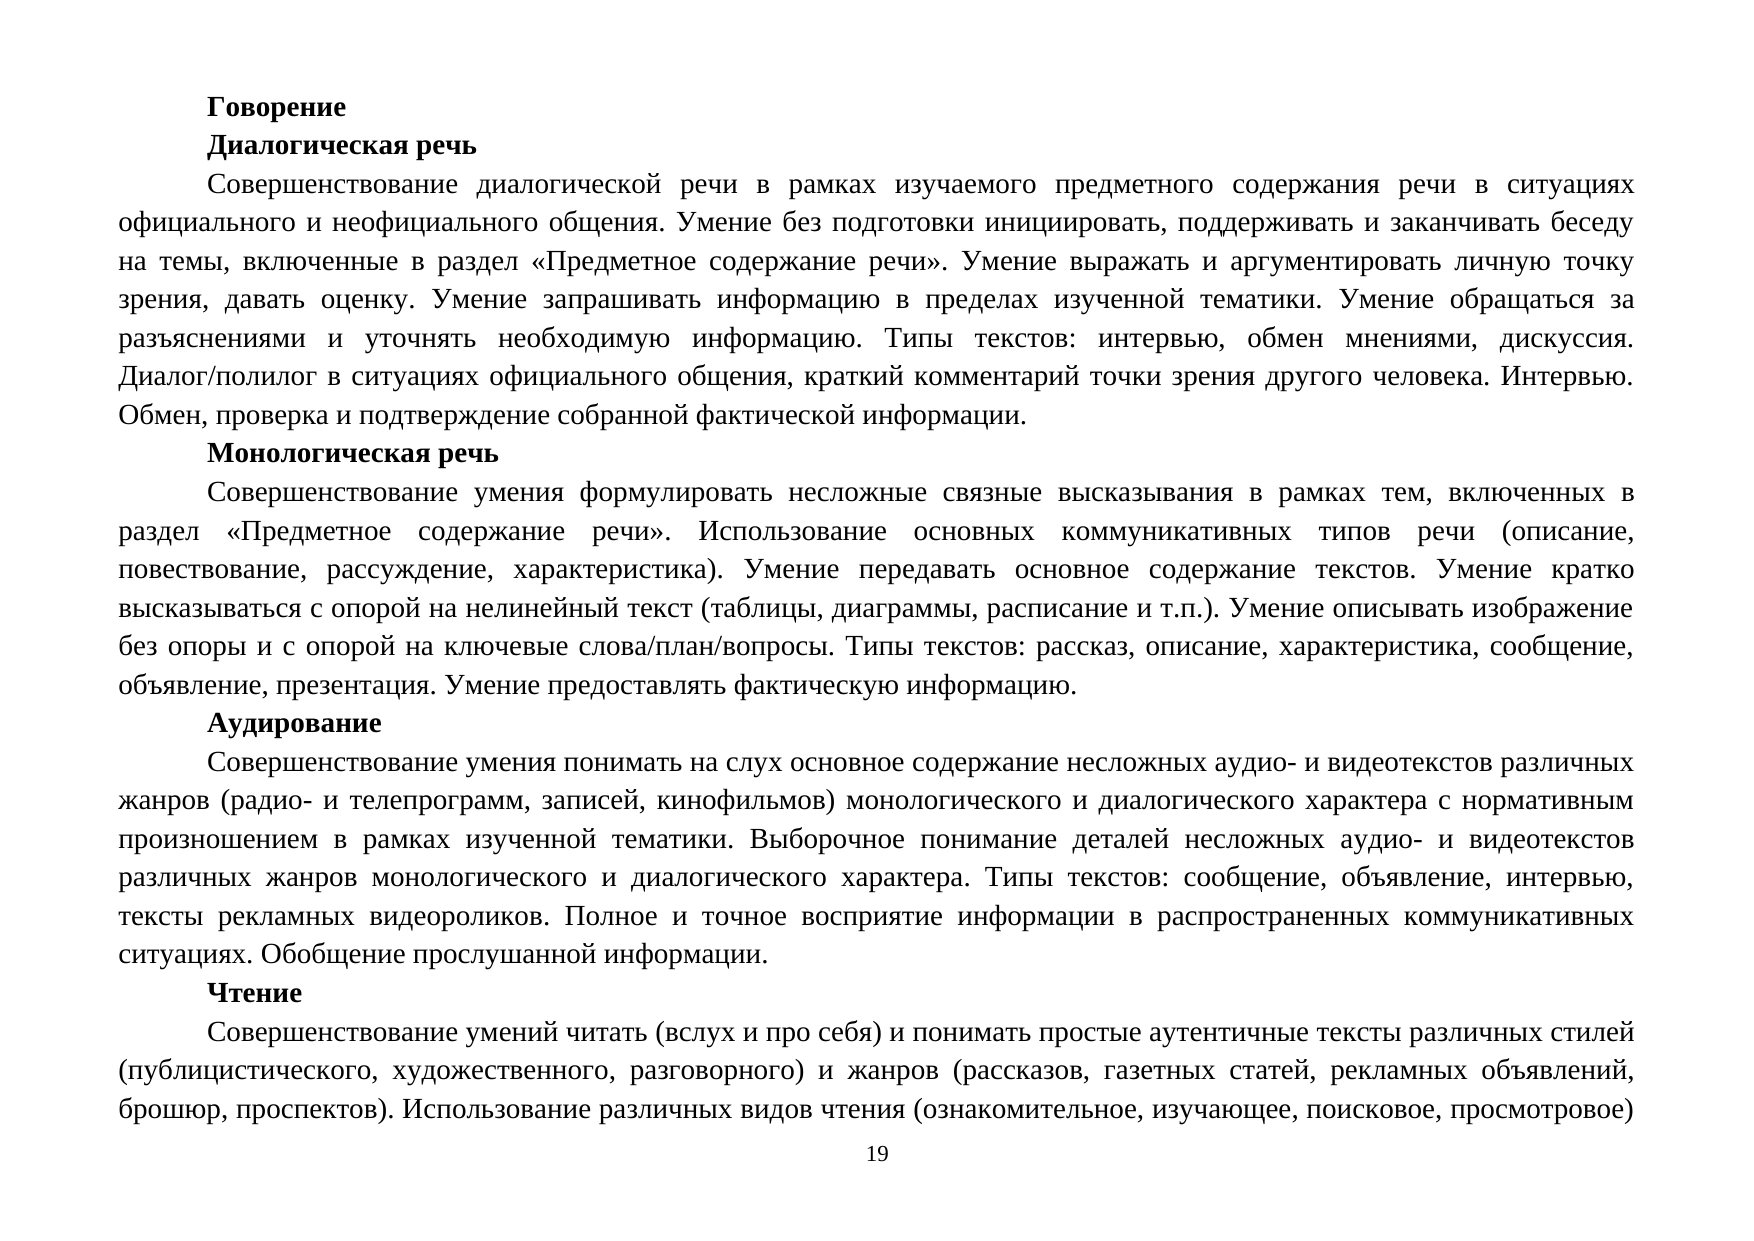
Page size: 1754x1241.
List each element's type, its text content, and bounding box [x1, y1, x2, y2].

text Диалогическая речь [118, 127, 1636, 161]
text Говорение [118, 89, 1636, 122]
text Чтение [118, 975, 1636, 1009]
text Аудирование [118, 705, 1636, 739]
text Совершенствование диалогической речи в рамках изучаемого предметного содержания речи в ситуациях официального и неофициального общения. Умение без подготовки инициировать, поддерживать и заканчивать беседу на темы, включенные в раздел «Предметное содержание речи». Умение выражать и аргументировать личную точку зрения, давать оценку. Умение запрашивать информацию в пределах изученной тематики. Умение обращаться за разъяснениями и уточнять необходимую информацию. Типы текстов: интервью, обмен мнениями, дискуссия. Диалог/полилог в ситуациях официального общения, краткий комментарий точки зрения другого человека. Интервью. Обмен, проверка и подтверждение собранной фактической информации. [118, 166, 1636, 431]
text Совершенствование умения понимать на слух основное содержание несложных аудио- и видеотекстов различных жанров (радио- и телепрограмм, записей, кинофильмов) монологического и диалогического характера с нормативным произношением в рамках изученной тематики. Выборочное понимание деталей несложных аудио- и видеотекстов различных жанров монологического и диалогического характера. Типы текстов: сообщение, объявление, интервью, тексты рекламных видеороликов. Полное и точное восприятие информации в распространенных коммуникативных ситуациях. Обобщение прослушанной информации. [118, 744, 1636, 970]
text Монологическая речь [118, 436, 1636, 469]
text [118, 1014, 1636, 1124]
text Совершенствование умения формулировать несложные связные высказывания в рамках тем, включенных в раздел «Предметное содержание речи». Использование основных коммуникативных типов речи (описание, повествование, рассуждение, характеристика). Умение передавать основное содержание текстов. Умение кратко высказываться с опорой на нелинейный текст (таблицы, диаграммы, расписание и т.п.). Умение описывать изображение без опоры и с опорой на ключевые слова/план/вопросы. Типы текстов: рассказ, описание, характеристика, сообщение, объявление, презентация. Умение предоставлять фактическую информацию. [118, 474, 1636, 700]
